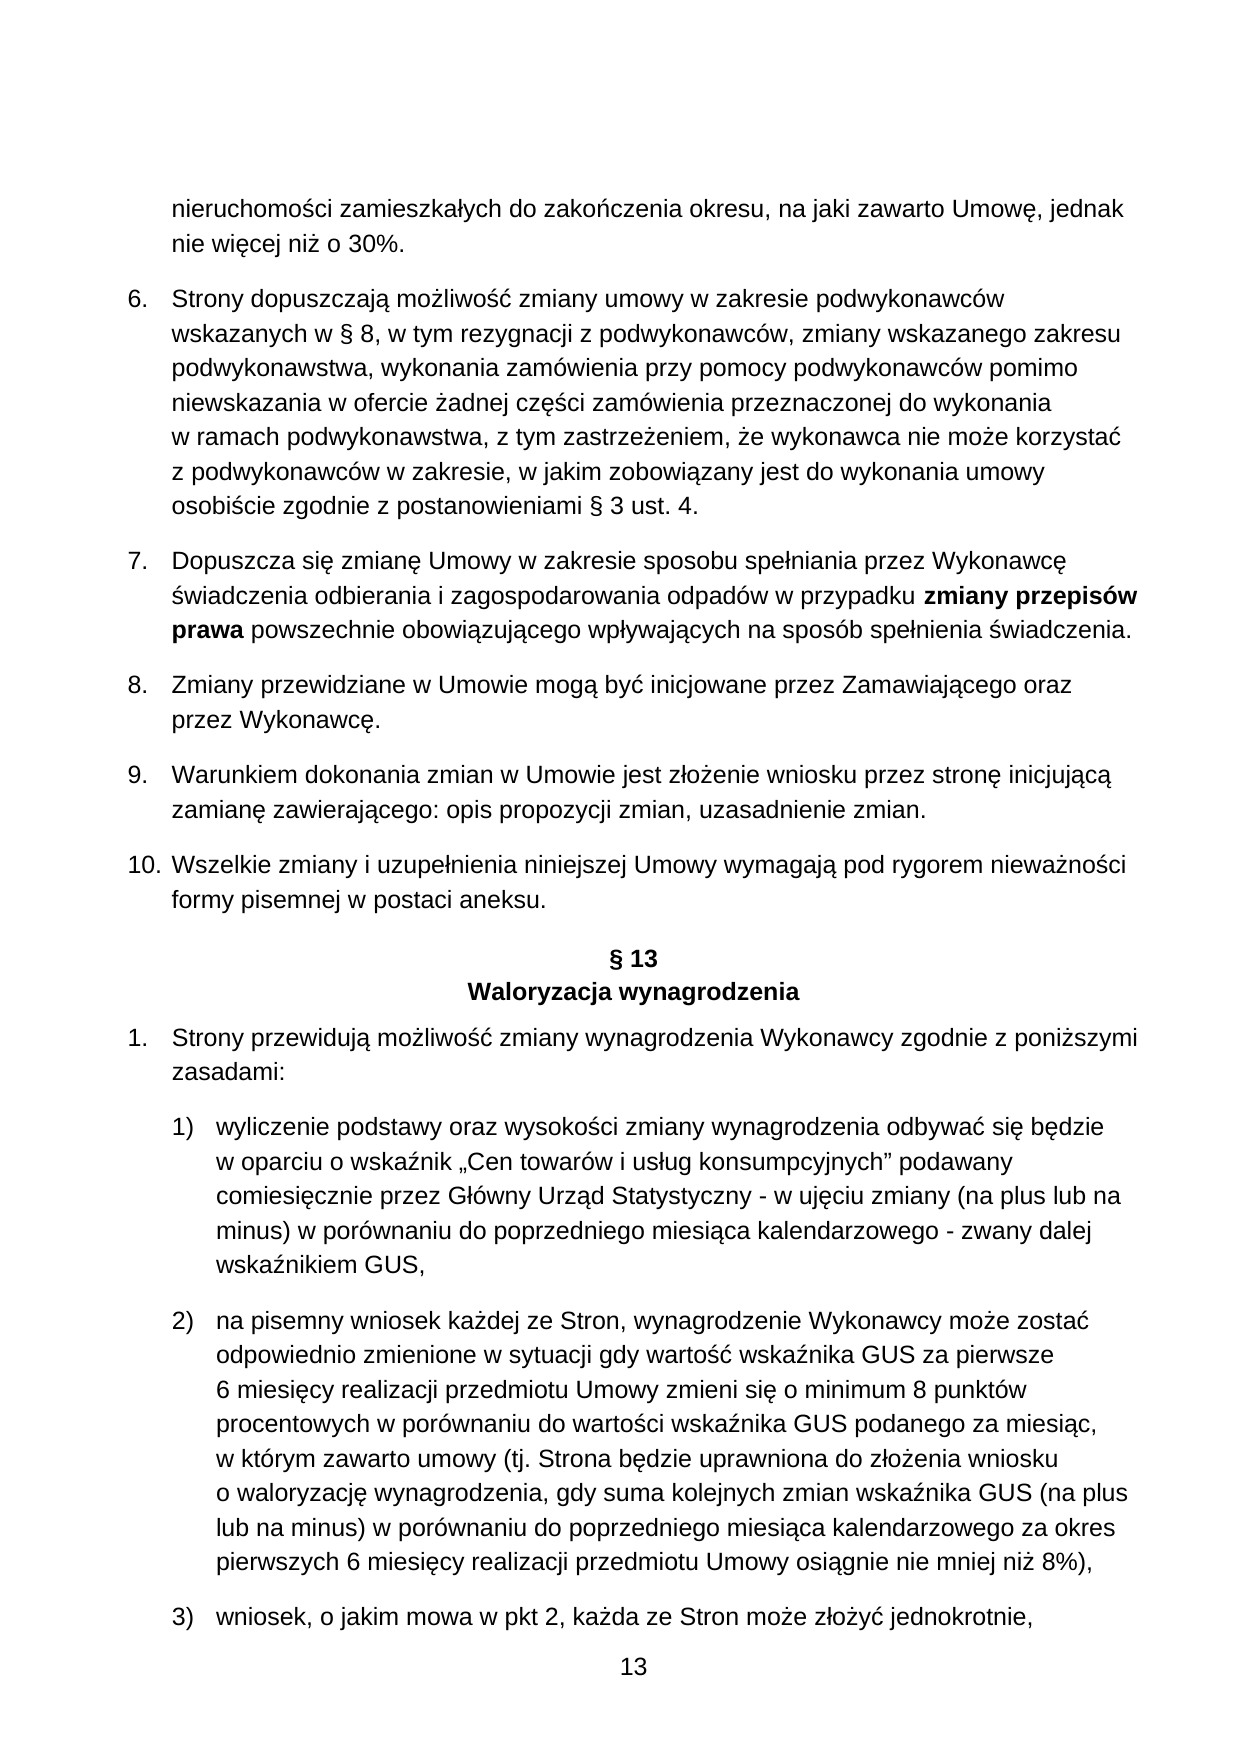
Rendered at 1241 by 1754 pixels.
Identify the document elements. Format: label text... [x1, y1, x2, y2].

list Strony przewidują możliwość zmiany wynagrodzenia Wykonawcy zgodnie z poniższymi zasadami: [127, 1023, 1140, 1086]
list Dopuszcza się zmianę Umowy w zakresie sposobu spełniania przez Wykonawcę świadczenia odbierania i zagospodarowania odpadów w przypadku zmiany przepisów prawa powszechnie obowiązującego wpływających na sposób spełnienia świadczenia. [127, 546, 1140, 644]
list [127, 194, 1140, 257]
list Strony dopuszczają możliwość zmiany umowy w zakresie podwykonawców wskazanych w § 8, w tym rezygnacji z podwykonawców, zmiany wskazanego zakresu podwykonawstwa, wykonania zamówienia przy pomocy podwykonawców pomimo niewskazania w ofercie żadnej części zamówienia przeznaczonej do wykonania w ramach podwykonawstwa, z tym zastrzeżeniem, że wykonawca nie może korzystać z podwykonawców w zakresie, w jakim zobowiązany jest do wykonania umowy osobiście zgodnie z postanowieniami § 3 ust. 4. [127, 284, 1140, 520]
subtitle § 13 Waloryzacja wynagrodzenia [127, 944, 1140, 1006]
list Warunkiem dokonania zmian w Umowie jest złożenie wniosku przez stronę inicjującą zamianę zawierającego: opis propozycji zmian, uzasadnienie zmian. [127, 760, 1140, 823]
list wniosek, o jakim mowa w pkt 2, każda ze Stron może złożyć jednokrotnie, [172, 1602, 1140, 1631]
list wyliczenie podstawy oraz wysokości zmiany wynagrodzenia odbywać się będzie w oparciu o wskaźnik „Cen towarów i usług konsumpcyjnych” podawany comiesięcznie przez Główny Urząd Statystyczny - w ujęciu zmiany (na plus lub na minus) w porównaniu do poprzedniego miesiąca kalendarzowego - zwany dalej wskaźnikiem GUS, [172, 1112, 1140, 1279]
list Zmiany przewidziane w Umowie mogą być inicjowane przez Zamawiającego oraz przez Wykonawcę. [127, 671, 1140, 734]
list na pisemny wniosek każdej ze Stron, wynagrodzenie Wykonawcy może zostać odpowiednio zmienione w sytuacji gdy wartość wskaźnika GUS za pierwsze 6 miesięcy realizacji przedmiotu Umowy zmieni się o minimum 8 punktów procentowych w porównaniu do wartości wskaźnika GUS podanego za miesiąc, w którym zawarto umowy (tj. Strona będzie uprawniona do złożenia wniosku o waloryzację wynagrodzenia, gdy suma kolejnych zmian wskaźnika GUS (na plus lub na minus) w porównaniu do poprzedniego miesiąca kalendarzowego za okres pierwszych 6 miesięcy realizacji przedmiotu Umowy osiągnie nie mniej niż 8%), [172, 1306, 1140, 1576]
list Wszelkie zmiany i uzupełnienia niniejszej Umowy wymagają pod rygorem nieważności formy pisemnej w postaci aneksu. [127, 850, 1140, 913]
